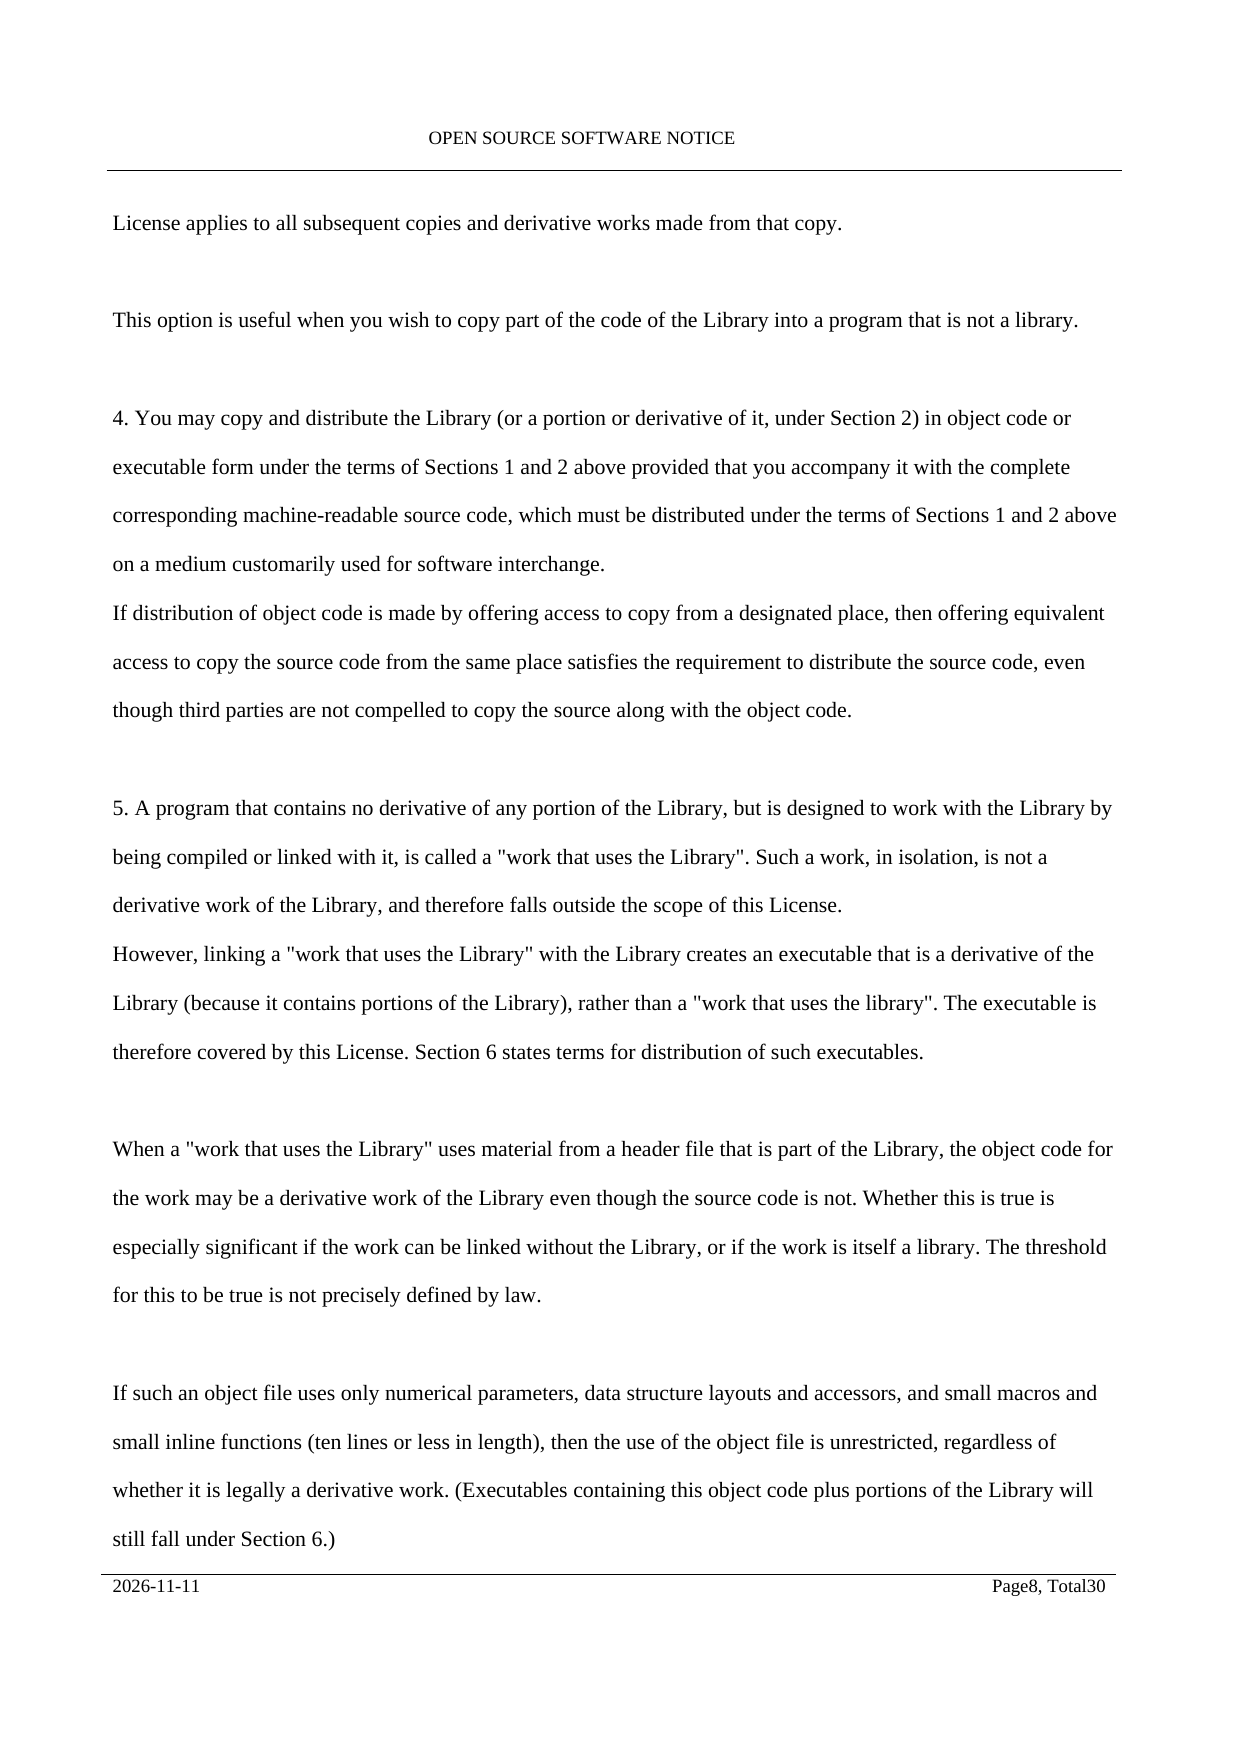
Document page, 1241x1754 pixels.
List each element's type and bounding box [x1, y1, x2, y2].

text [112, 206, 1128, 1555]
